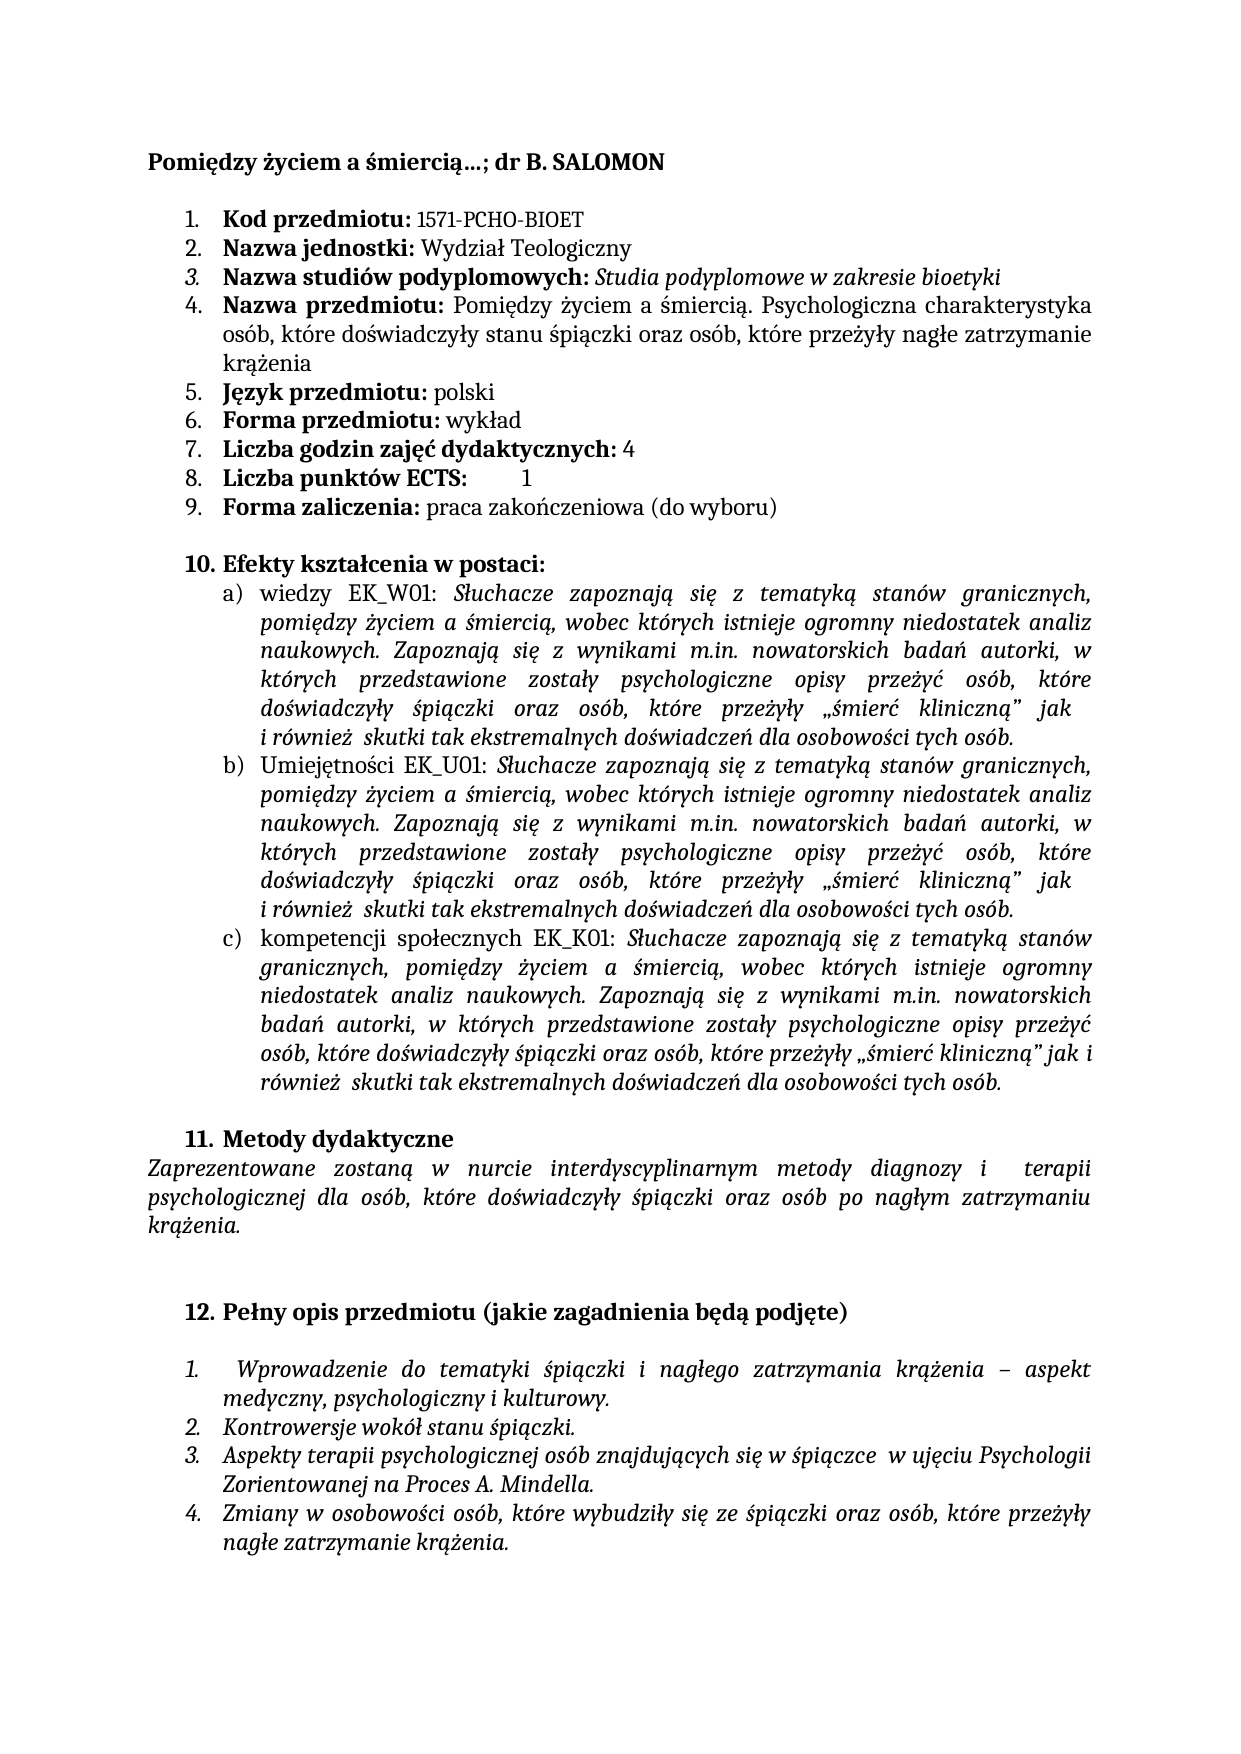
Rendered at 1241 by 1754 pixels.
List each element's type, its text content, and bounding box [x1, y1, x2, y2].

list wiedzy EK_W01: Słuchacze zapoznają się z tematyką stanów granicznych, pomiędzy życiem a śmiercią, wobec których istnieje ogromny niedostatek analiz naukowych. Zapoznają się z wynikami m.in. nowatorskich badań autorki, w których przedstawione zostały psychologiczne opisy przeżyć osób, które doświadczyły śpiączki oraz osób, które przeżyły „śmierć kliniczną” jak i również skutki tak ekstremalnych doświadczeń dla osobowości tych osób. [223, 579, 1093, 751]
list Nazwa jednostki: Wydział Teologiczny [185, 234, 1093, 263]
list Nazwa studiów podyplomowych: Studia podyplomowe w zakresie bioetyki [185, 263, 1093, 291]
list Liczba godzin zajęć dydaktycznych: 4 [185, 435, 1093, 464]
list Metody dydaktyczne [185, 1125, 1093, 1154]
text Pomiędzy życiem a śmiercią…; dr B. SALOMON [148, 148, 1093, 176]
list Język przedmiotu: polski [185, 378, 1093, 406]
list Umiejętności EK_U01: Słuchacze zapoznają się z tematyką stanów granicznych, pomiędzy życiem a śmiercią, wobec których istnieje ogromny niedostatek analiz naukowych. Zapoznają się z wynikami m.in. nowatorskich badań autorki, w których przedstawione zostały psychologiczne opisy przeżyć osób, które doświadczyły śpiączki oraz osób, które przeżyły „śmierć kliniczną” jak i również skutki tak ekstremalnych doświadczeń dla osobowości tych osób. [223, 751, 1093, 924]
list Wprowadzenie do tematyki śpiączki i nagłego zatrzymania krążenia – aspekt medyczny, psychologiczny i kulturowy. [185, 1355, 1093, 1413]
list kompetencji społecznych EK_K01: Słuchacze zapoznają się z tematyką stanów granicznych, pomiędzy życiem a śmiercią, wobec których istnieje ogromny niedostatek analiz naukowych. Zapoznają się z wynikami m.in. nowatorskich badań autorki, w których przedstawione zostały psychologiczne opisy przeżyć osób, które doświadczyły śpiączki oraz osób, które przeżyły „śmierć kliniczną” jak i również skutki tak ekstremalnych doświadczeń dla osobowości tych osób. [223, 924, 1093, 1096]
list Forma przedmiotu: wykład [185, 406, 1093, 435]
list Zmiany w osobowości osób, które wybudziły się ze śpiączki oraz osób, które przeżyły nagłe zatrzymanie krążenia. [185, 1499, 1093, 1556]
list Aspekty terapii psychologicznej osób znajdujących się w śpiączce w ujęciu Psychologii Zorientowanej na Proces A. Mindella. [185, 1441, 1093, 1499]
list Kod przedmiotu: 1571-PCHO-BIOET [185, 205, 1093, 234]
list Efekty kształcenia w postaci: [185, 550, 1093, 579]
text Zaprezentowane zostaną w nurcie interdyscyplinarnym metody diagnozy i terapii psychologicznej dla osób, które doświadczyły śpiączki oraz osób po nagłym zatrzymaniu krążenia. [148, 1154, 1093, 1240]
list Liczba punktów ECTS: 1 [185, 464, 1093, 493]
list Nazwa przedmiotu: Pomiędzy życiem a śmiercią. Psychologiczna charakterystyka osób, które doświadczyły stanu śpiączki oraz osób, które przeżyły nagłe zatrzymanie krążenia [185, 291, 1093, 378]
list Kontrowersje wokół stanu śpiączki. [185, 1413, 1093, 1441]
list Pełny opis przedmiotu (jakie zagadnienia będą podjęte) [185, 1298, 1093, 1326]
list Forma zaliczenia: praca zakończeniowa (do wyboru) [185, 493, 1093, 521]
